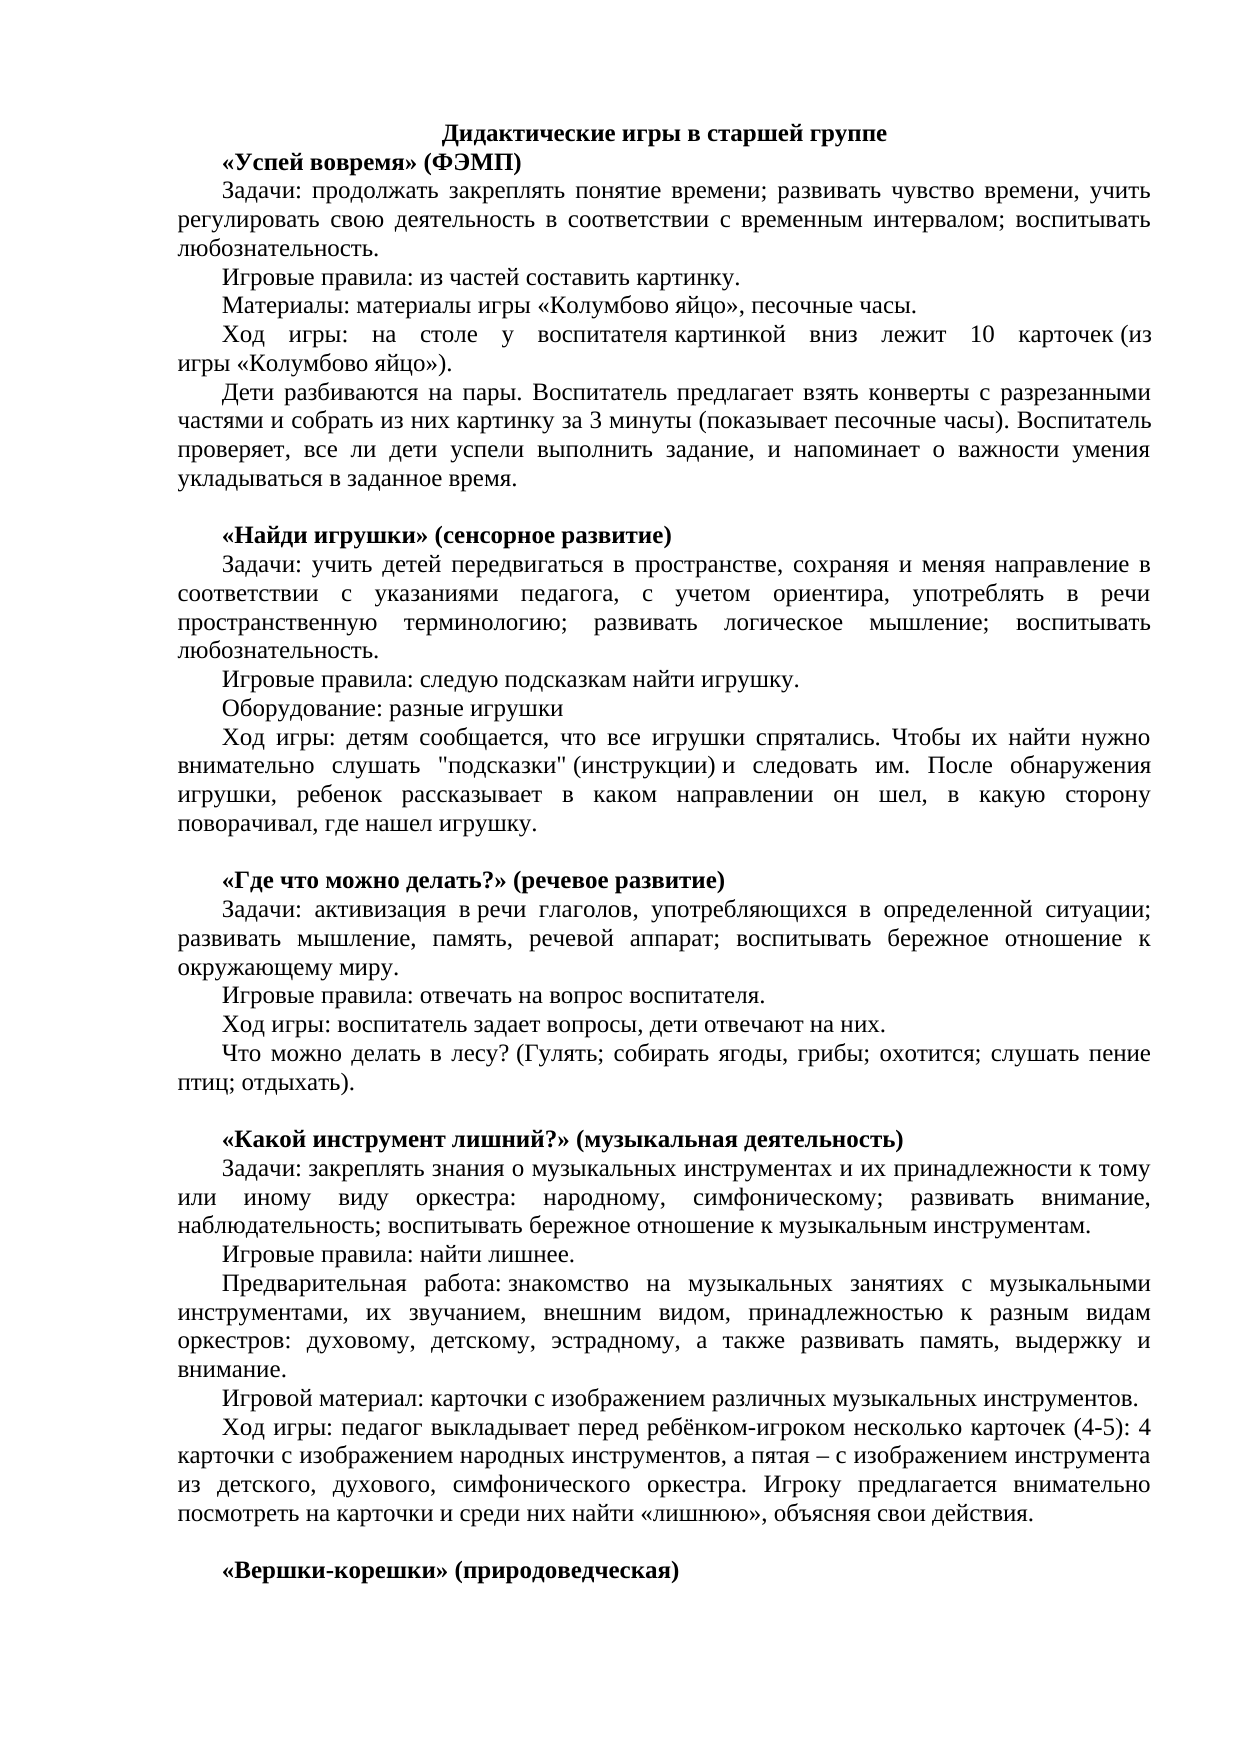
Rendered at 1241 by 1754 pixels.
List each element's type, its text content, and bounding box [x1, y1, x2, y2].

text Задачи: активизация в речи глаголов, употребляющихся в определенной ситуации; развивать мышление, память, речевой аппарат; воспитывать бережное отношение к окружающему миру. [177, 894, 1152, 981]
text Что можно делать в лесу? (Гулять; собирать ягоды, грибы; охотится; слушать пение птиц; отдыхать). [177, 1038, 1152, 1096]
text Предварительная работа: знакомство на музыкальных занятиях с музыкальными инструментами, их звучанием, внешним видом, принадлежностью к разным видам оркестров: духовому, детскому, эстрадному, а также развивать память, выдержку и внимание. [177, 1268, 1152, 1383]
text «Какой инструмент лишний?» (музыкальная деятельность) [177, 1124, 1152, 1153]
text Дети разбиваются на пары. Воспитатель предлагает взять конверты с разрезанными частями и собрать из них картинку за 3 минуты (показывает песочные часы). Воспитатель проверяет, все ли дети успели выполнить задание, и напоминает о важности умения укладываться в заданное время. [177, 377, 1152, 492]
text Игровые правила: найти лишнее. [177, 1239, 1152, 1268]
text Материалы: материалы игры «Колумбово яйцо», песочные часы. [177, 291, 1152, 319]
text Задачи: закреплять знания о музыкальных инструментах и их принадлежности к тому или иному виду оркестра: народному, симфоническому; развивать внимание, наблюдательность; воспитывать бережное отношение к музыкальным инструментам. [177, 1153, 1152, 1239]
text Задачи: продолжать закреплять понятие времени; развивать чувство времени, учить регулировать свою деятельность в соответствии с временным интервалом; воспитывать любознательность. [177, 176, 1152, 262]
text «Успей вовремя» (ФЭМП) [177, 147, 1152, 176]
text Игровые правила: отвечать на вопрос воспитателя. [177, 981, 1152, 1009]
text Оборудование: разные игрушки [177, 693, 1152, 722]
text Ход игры: детям сообщается, что все игрушки спрятались. Чтобы их найти нужно внимательно слушать "подсказки" (инструкции) и следовать им. После обнаружения игрушки, ребенок рассказывает в каком направлении он шел, в какую сторону поворачивал, где нашел игрушку. [177, 722, 1152, 837]
text Игровые правила: из частей составить картинку. [177, 262, 1152, 291]
text Ход игры: педагог выкладывает перед ребёнком-игроком несколько карточек (4-5): 4 карточки с изображением народных инструментов, а пятая – с изображением инструмента из детского, духового, симфонического оркестра. Игроку предлагается внимательно посмотреть на карточки и среди них найти «лишнюю», объясняя свои действия. [177, 1412, 1152, 1527]
text Игровые правила: следую подсказкам найти игрушку. [177, 664, 1152, 693]
text Ход игры: на столе у воспитателя картинкой вниз лежит 10 карточек (из игры «Колумбово яйцо»). [177, 319, 1152, 377]
text «Вершки-корешки» (природоведческая) [177, 1556, 1152, 1584]
text «Найди игрушки» (сенсорное развитие) [177, 521, 1152, 549]
text Задачи: учить детей передвигаться в пространстве, сохраняя и меняя направление в соответствии с указаниями педагога, с учетом ориентира, употреблять в речи пространственную терминологию; развивать логическое мышление; воспитывать любознательность. [177, 549, 1152, 664]
subtitle Ход игры: воспитатель задает вопросы, дети отвечают на них. [177, 1009, 1152, 1038]
text Игровой материал: карточки с изображением различных музыкальных инструментов. [177, 1383, 1152, 1412]
text Дидактические игры в старшей группе [177, 118, 1152, 147]
text «Где что можно делать?» (речевое развитие) [177, 866, 1152, 894]
